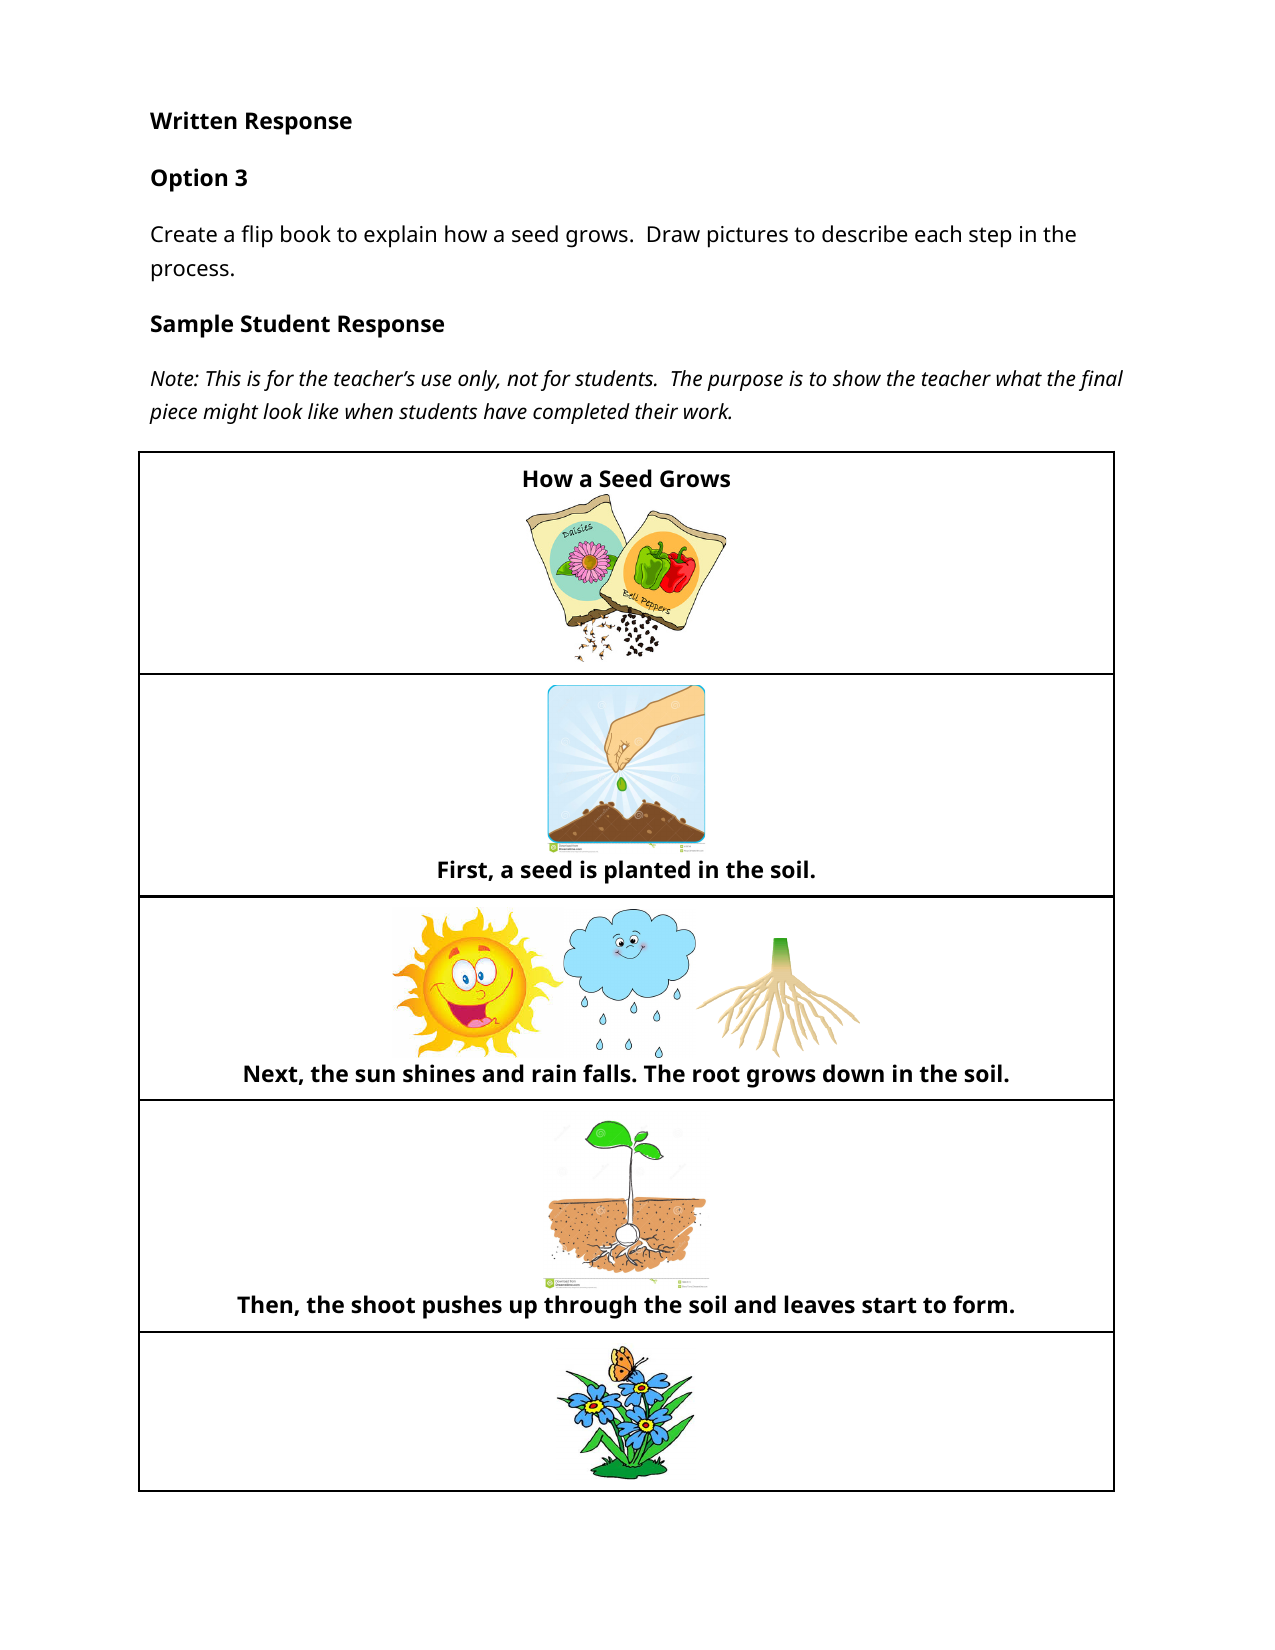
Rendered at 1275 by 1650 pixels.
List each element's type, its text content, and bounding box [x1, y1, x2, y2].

text Written Response [150, 105, 1200, 136]
table_cell Then, the shoot pushes up through the soil and leaves start to form. [140, 1101, 1113, 1331]
picture [543, 1111, 710, 1290]
text Sample Student Response [150, 308, 1125, 339]
table_cell Next, the sun shines and rain falls. The root grows down in the soil. [140, 898, 1113, 1099]
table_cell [140, 1333, 1113, 1490]
text Create a flip book to explain how a seed grows. Draw pictures to describe each step in the process. [150, 218, 1125, 282]
table_header How a Seed Grows [140, 453, 1113, 672]
picture [547, 685, 705, 854]
text Option 3 [150, 162, 1200, 193]
picture [526, 494, 727, 662]
text Note: This is for the teacher’s use only, not for students. The purpose is to show the teacher what the final piece might look like when students have completed their work. [150, 364, 1125, 426]
picture [392, 907, 860, 1058]
table_cell First, a seed is planted in the soil. [140, 675, 1113, 895]
picture [556, 1343, 696, 1480]
